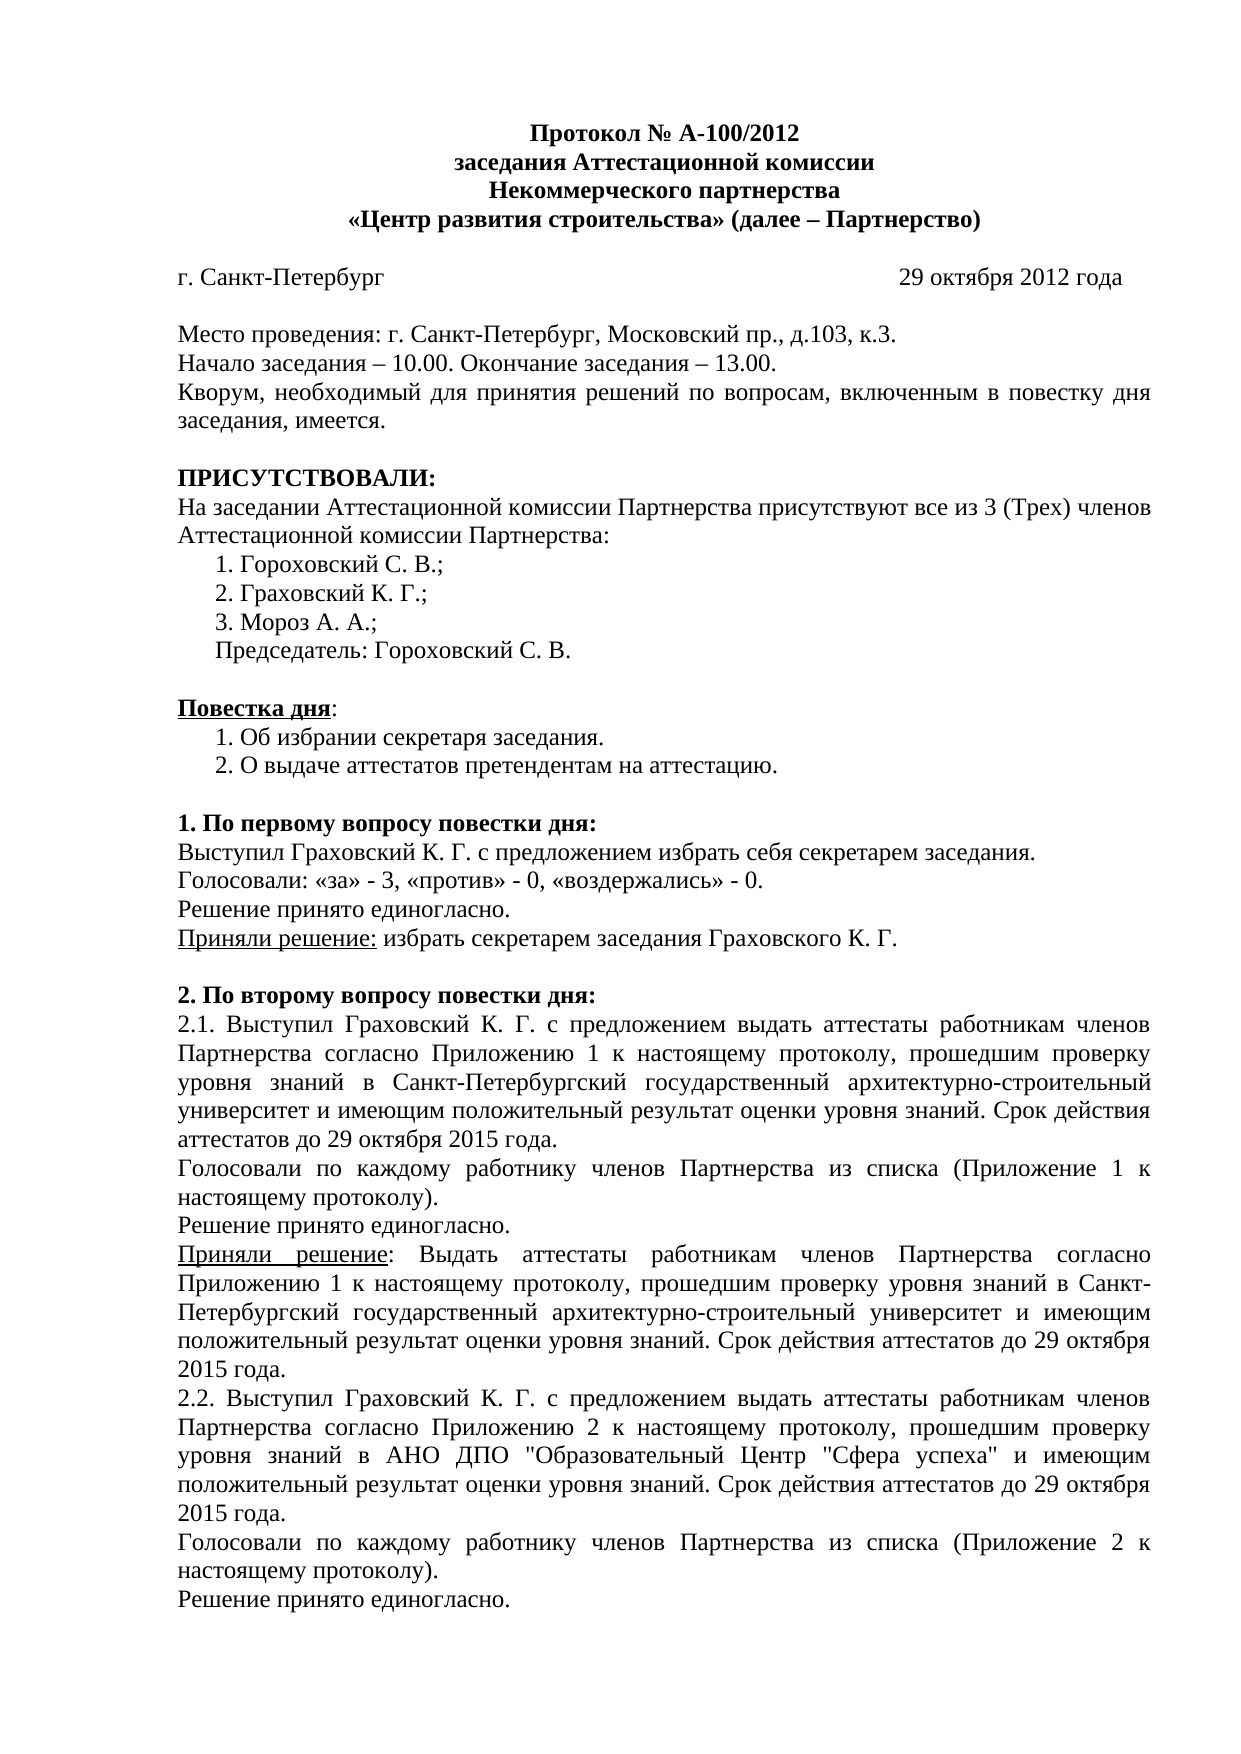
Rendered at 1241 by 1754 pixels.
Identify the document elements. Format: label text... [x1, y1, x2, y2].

text Голосовали: «за» - 3, «против» - 0, «воздержались» - 0. [177, 866, 1152, 894]
text На заседании Аттестационной комиссии Партнерства присутствуют все из 3 (Трех) членов Аттестационной комиссии Партнерства: [177, 492, 1152, 549]
text Голосовали по каждому работнику членов Партнерства из списка (Приложение 2 к настоящему протоколу). [177, 1527, 1152, 1584]
text Место проведения: г. Санкт-Петербург, Московский пр., д.103, к.3. [177, 319, 1152, 348]
text Некоммерческого партнерства [177, 176, 1152, 204]
text 1. Гороховский С. В.; [215, 549, 1152, 578]
text 2. По второму вопросу повестки дня: [177, 981, 1152, 1009]
text «Центр развития строительства» (далее – Партнерство) [177, 204, 1152, 233]
text 2.1. Выступил Граховский К. Г. с предложением выдать аттестаты работникам членов Партнерства согласно Приложению 1 к настоящему протоколу, прошедшим проверку уровня знаний в Санкт-Петербургский государственный архитектурно-строительный университет и имеющим положительный результат оценки уровня знаний. Срок действия аттестатов до 29 октября 2015 года. [177, 1009, 1152, 1153]
text 3. Мороз А. А.; [215, 607, 1152, 636]
text 1. Об избрании секретаря заседания. [215, 722, 1152, 751]
text Выступил Граховский К. Г. с предложением избрать себя секретарем заседания. [177, 837, 1152, 866]
text 2. Граховский К. Г.; [215, 578, 1152, 607]
text ПРИСУТСТВОВАЛИ: [177, 463, 1152, 492]
text заседания Аттестационной комиссии [177, 147, 1152, 176]
text 1. По первому вопросу повестки дня: [177, 808, 1152, 837]
text Решение принято единогласно. [177, 1584, 1152, 1613]
text Повестка дня: [177, 693, 1152, 722]
text Кворум, необходимый для принятия решений по вопросам, включенным в повестку дня заседания, имеется. [177, 377, 1152, 434]
text г. Санкт-Петербург 29 октября 2012 года [177, 262, 1152, 291]
text Протокол № А-100/2012 [177, 118, 1152, 147]
text 2. О выдаче аттестатов претендентам на аттестацию. [215, 751, 1152, 779]
text 2.2. Выступил Граховский К. Г. с предложением выдать аттестаты работникам членов Партнерства согласно Приложению 2 к настоящему протоколу, прошедшим проверку уровня знаний в АНО ДПО "Образовательный Центр "Сфера успеха" и имеющим положительный результат оценки уровня знаний. Срок действия аттестатов до 29 октября 2015 года. [177, 1383, 1152, 1527]
text Приняли решение: Выдать аттестаты работникам членов Партнерства согласно Приложению 1 к настоящему протоколу, прошедшим проверку уровня знаний в Санкт-Петербургский государственный архитектурно-строительный университет и имеющим положительный результат оценки уровня знаний. Срок действия аттестатов до 29 октября 2015 года. [177, 1239, 1152, 1383]
text Начало заседания – 10.00. Окончание заседания – 13.00. [177, 348, 1152, 377]
text Решение принято единогласно. [177, 894, 1152, 923]
text Решение принято единогласно. [177, 1211, 1152, 1239]
text Голосовали по каждому работнику членов Партнерства из списка (Приложение 1 к настоящему протоколу). [177, 1153, 1152, 1211]
text Председатель: Гороховский С. В. [215, 636, 1152, 664]
text Приняли решение: избрать секретарем заседания Граховского К. Г. [177, 923, 1152, 952]
